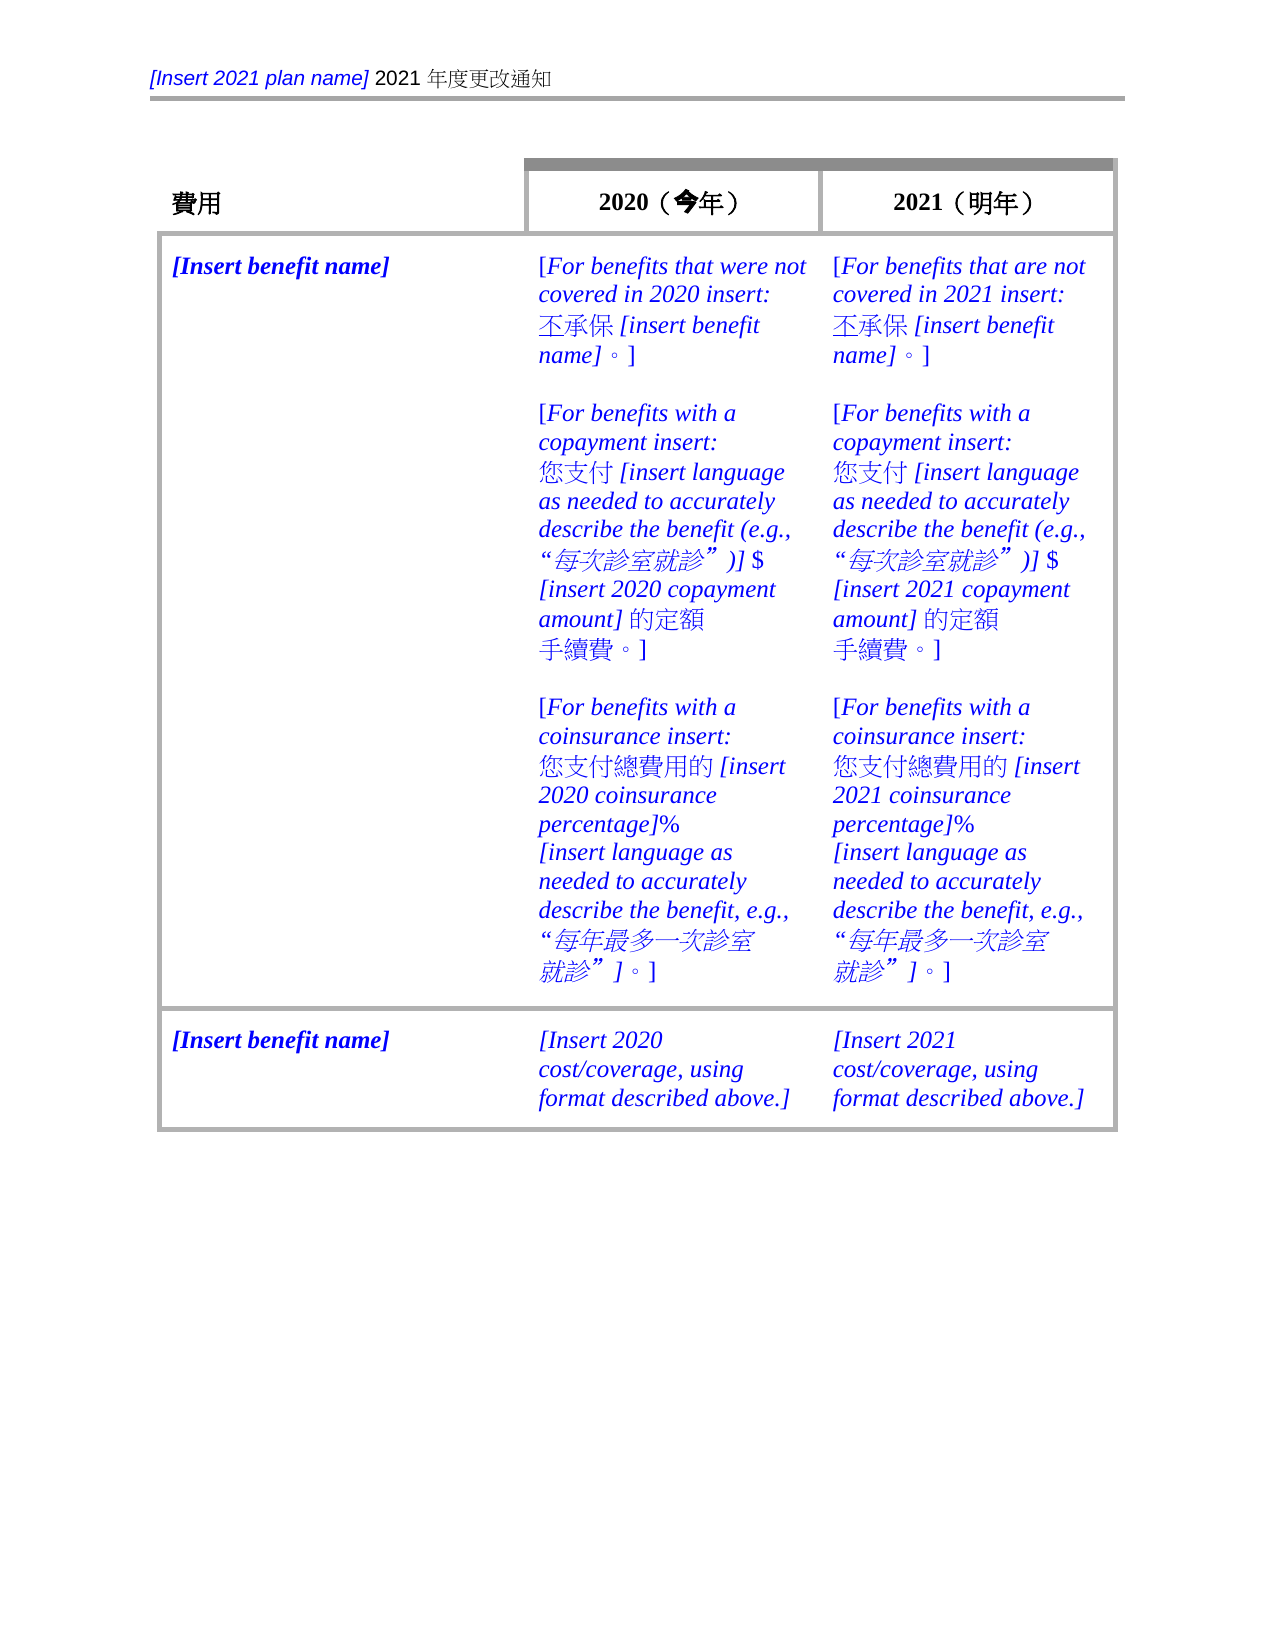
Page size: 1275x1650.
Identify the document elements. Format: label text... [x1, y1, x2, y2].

table_header 費用 [160, 158, 524, 231]
table_cell [For benefits that are not covered in 2021 insert: 不承保 [insert benefit name]。] [For benefits with a copayment insert: 您支付 [insert language as needed to accurately describe the benefit (e.g., “每次診室就診”)] $[insert 2021 copayment amount] 的定額 手續費。] [For benefits with a coinsurance insert: 您支付總費用的 [insert 2021 coinsurance percentage]% [insert language as needed to accurately describe the benefit, e.g., “每年最多一次診室 就診”]。] [821, 236, 1113, 1006]
table_cell [Insert 2021 cost/coverage, using format described above.] [821, 1011, 1113, 1127]
table_header 2020（今年） [529, 171, 818, 231]
table_cell [Insert 2020 cost/coverage, using format described above.] [526, 1011, 821, 1127]
table_header 2021（明年） [823, 171, 1113, 231]
table_cell [Insert benefit name] [162, 1011, 526, 1127]
table_cell [Insert benefit name] [162, 236, 526, 1006]
table_cell [For benefits that were not covered in 2020 insert: 不承保 [insert benefit name]。] [For benefits with a copayment insert: 您支付 [insert language as needed to accurately describe the benefit (e.g., “每次診室就診”)] $[insert 2020 copayment amount] 的定額 手續費。] [For benefits with a coinsurance insert: 您支付總費用的 [insert 2020 coinsurance percentage]% [insert language as needed to accurately describe the benefit, e.g., “每年最多一次診室 就診”]。] [526, 236, 821, 1006]
